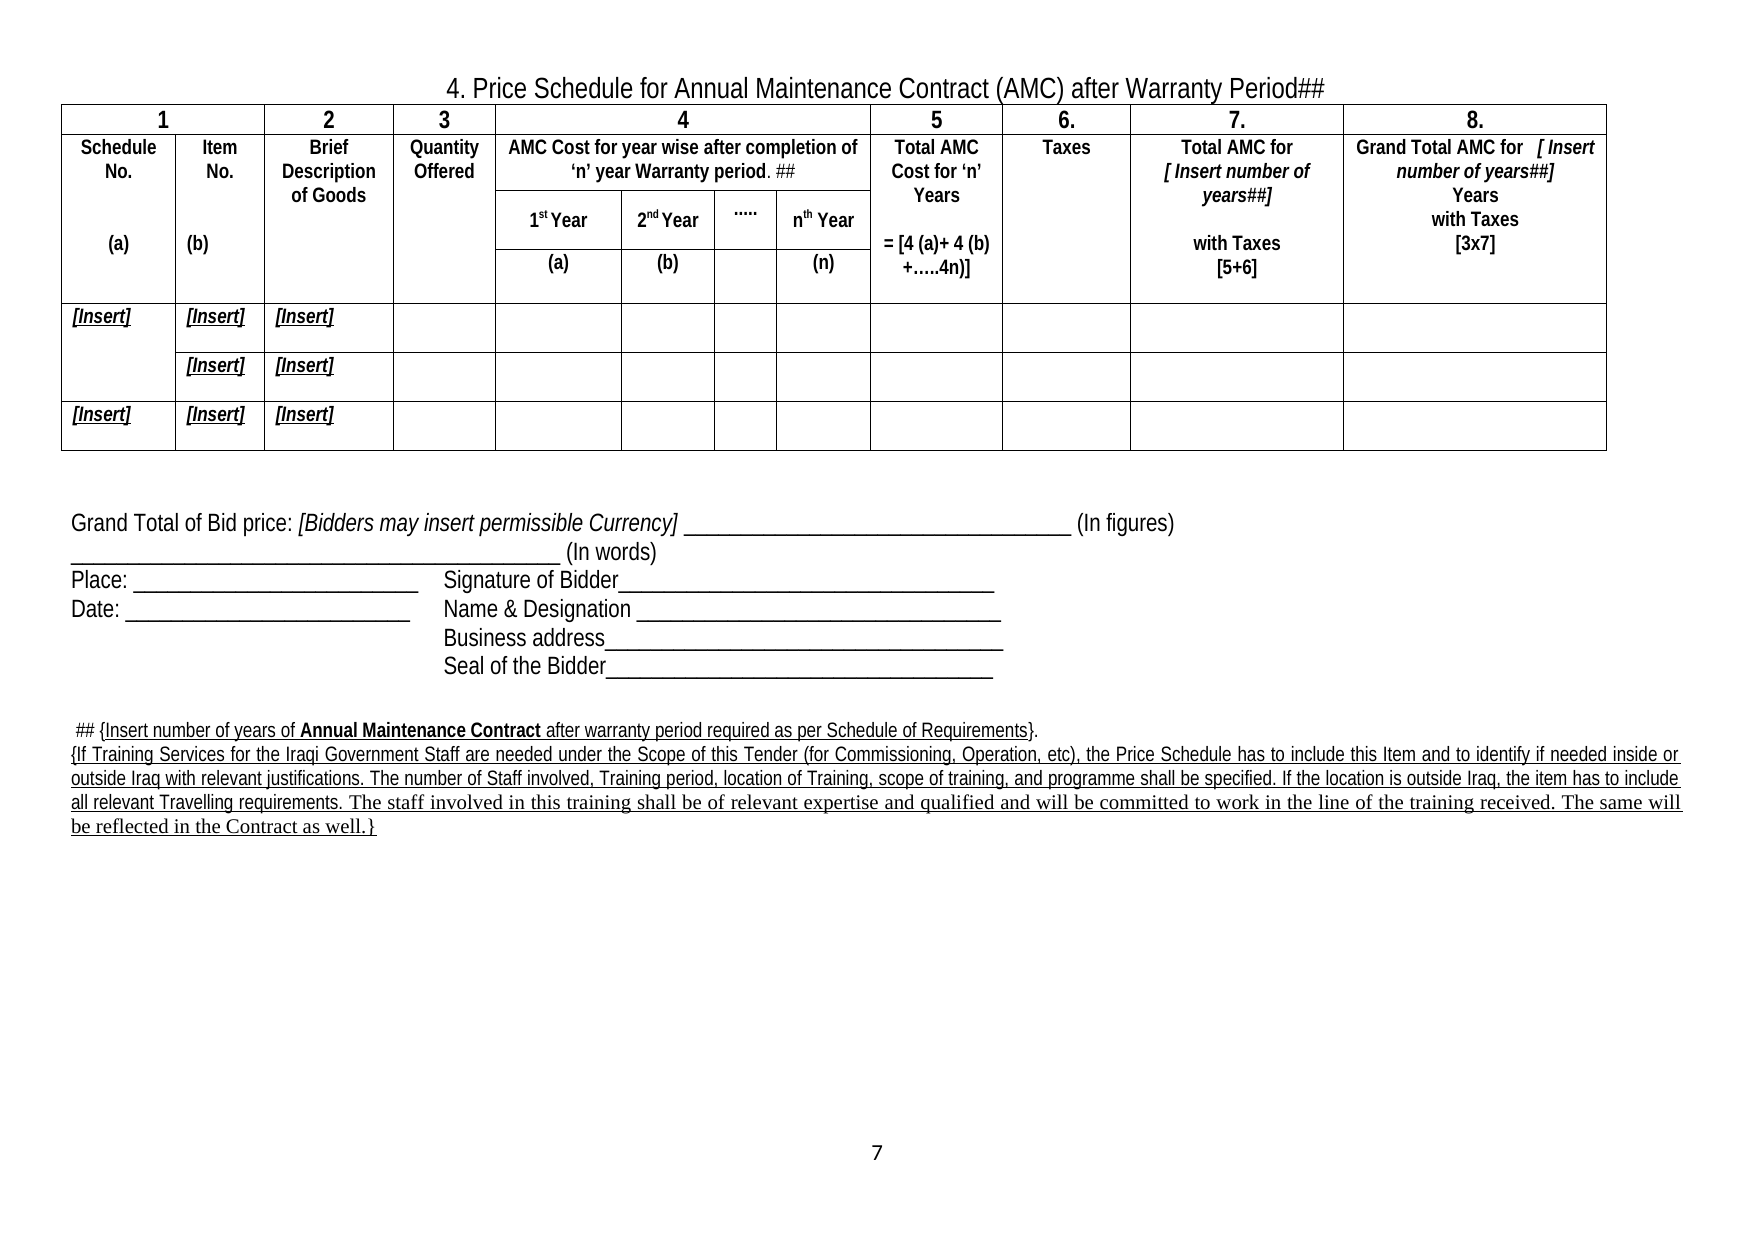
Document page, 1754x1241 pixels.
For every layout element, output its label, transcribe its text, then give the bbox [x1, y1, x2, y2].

table_cell [394, 304, 495, 352]
table_cell Total AMC Cost for ‘n’ Years = [4 (a)+ 4 (b)+…..4n)] [871, 135, 1002, 303]
table_cell [394, 402, 495, 449]
table_cell [496, 402, 621, 449]
table_cell [Insert] [176, 402, 264, 449]
table_header 6. [1003, 105, 1130, 134]
table_cell [777, 353, 870, 401]
table_cell Taxes [1003, 135, 1130, 303]
table_header Place: _________________________ Date: _________________________ [60, 565, 432, 680]
table_cell [871, 304, 1002, 352]
table_cell Total AMC for [ Insert number of years##] with Taxes [5+6] [1131, 135, 1343, 303]
table_cell [496, 304, 621, 352]
table_cell [715, 353, 776, 401]
table_cell [1344, 304, 1606, 352]
table_cell [715, 402, 776, 449]
table_cell [715, 304, 776, 352]
table_cell Item No. (b) [176, 135, 264, 303]
table_header 5 [871, 105, 1002, 134]
table_cell nth Year [777, 191, 870, 249]
table_header Signature of Bidder_________________________________ Name & Designation ________________________________ Business address___________________________________ Seal of the Bidder__________________________________ [432, 565, 1016, 680]
table_cell ..... [715, 191, 776, 249]
table_cell (n) [777, 250, 870, 303]
text {If Training Services for the Iraqi Government Staff are needed under the Scope of this Tender (for Commissioning, Operation, etc), the Price Schedule has to include this Item and to identify if needed inside or outside Iraq with relevant justifications. The number of Staff involved, Training period, location of Training, scope of training, and programme shall be specified. If the location is outside Iraq, the item has to include all relevant Travelling requirements. The staff involved in this training shall be of relevant expertise and qualified and will be committed to work in the line of the training received. The same will be reflected in the Contract as well.} [71, 812, 1683, 838]
table_cell [Insert] [62, 402, 175, 449]
table_cell [1131, 402, 1343, 449]
table_cell [871, 402, 1002, 449]
table_cell [1131, 353, 1343, 401]
table_cell Quantity Offered [394, 135, 495, 303]
table_cell [622, 353, 714, 401]
table_cell [1131, 304, 1343, 352]
table_cell [777, 304, 870, 352]
text 4. Price Schedule for Annual Maintenance Contract (AMC) after Warranty Period## [89, 71, 1683, 104]
table_cell [622, 402, 714, 449]
table_cell [1344, 402, 1606, 449]
table_cell [777, 402, 870, 449]
text {If Training Services for the Iraqi Government Staff are needed under the Scope of this Tender (for Commissioning, Operation, etc), the Price Schedule has to include this Item and to identify if needed inside or outside Iraq with relevant justifications. The number of Staff involved, Training period, location of Training, scope of training, and programme shall be specified. If the location is outside Iraq, the item has to include all relevant Travelling requirements. The staff involved in this training shall be of relevant expertise and qualified and will be committed to work in the line of the training received. The same will be reflected in the Contract as well.} [71, 742, 1683, 811]
table_cell [622, 304, 714, 352]
table_cell AMC Cost for year wise after completion of ‘n’ year Warranty period. ## [496, 135, 870, 190]
table_header 4 [496, 105, 870, 134]
table_cell 1st Year [496, 191, 621, 249]
text ## {Insert number of years of Annual Maintenance Contract after warranty period required as per Schedule of Requirements}. [71, 718, 1691, 742]
table_cell [871, 353, 1002, 401]
table_cell [Insert] [265, 304, 393, 352]
table_header 7. [1131, 105, 1343, 134]
table_cell [715, 250, 776, 303]
table_cell (a) [496, 250, 621, 303]
table_header 2 [265, 105, 393, 134]
table_header 3 [394, 105, 495, 134]
table_cell [1003, 304, 1130, 352]
table_cell [Insert] [176, 353, 264, 401]
table_cell Schedule No. (a) [62, 135, 175, 303]
table_cell [394, 353, 495, 401]
table_cell [1003, 402, 1130, 449]
table_cell [Insert] [265, 402, 393, 449]
table_cell Brief Description of Goods [265, 135, 393, 303]
table_cell [1003, 353, 1130, 401]
table_cell 2nd Year [622, 191, 714, 249]
table_header 1 [62, 105, 264, 134]
table_cell [1344, 353, 1606, 401]
table_cell [Insert] [265, 353, 393, 401]
table_cell [Insert] [176, 304, 264, 352]
table_cell Grand Total AMC for [ Insert number of years##] Years with Taxes [3x7] [1344, 135, 1606, 303]
text Grand Total of Bid price: [Bidders may insert permissible Currency] __________________________________ (In figures) ___________________________________________ (In words) [71, 508, 1683, 565]
table_cell [496, 353, 621, 401]
table_cell [Insert] [62, 304, 175, 401]
table_cell (b) [622, 250, 714, 303]
table_header 8. [1344, 105, 1606, 134]
